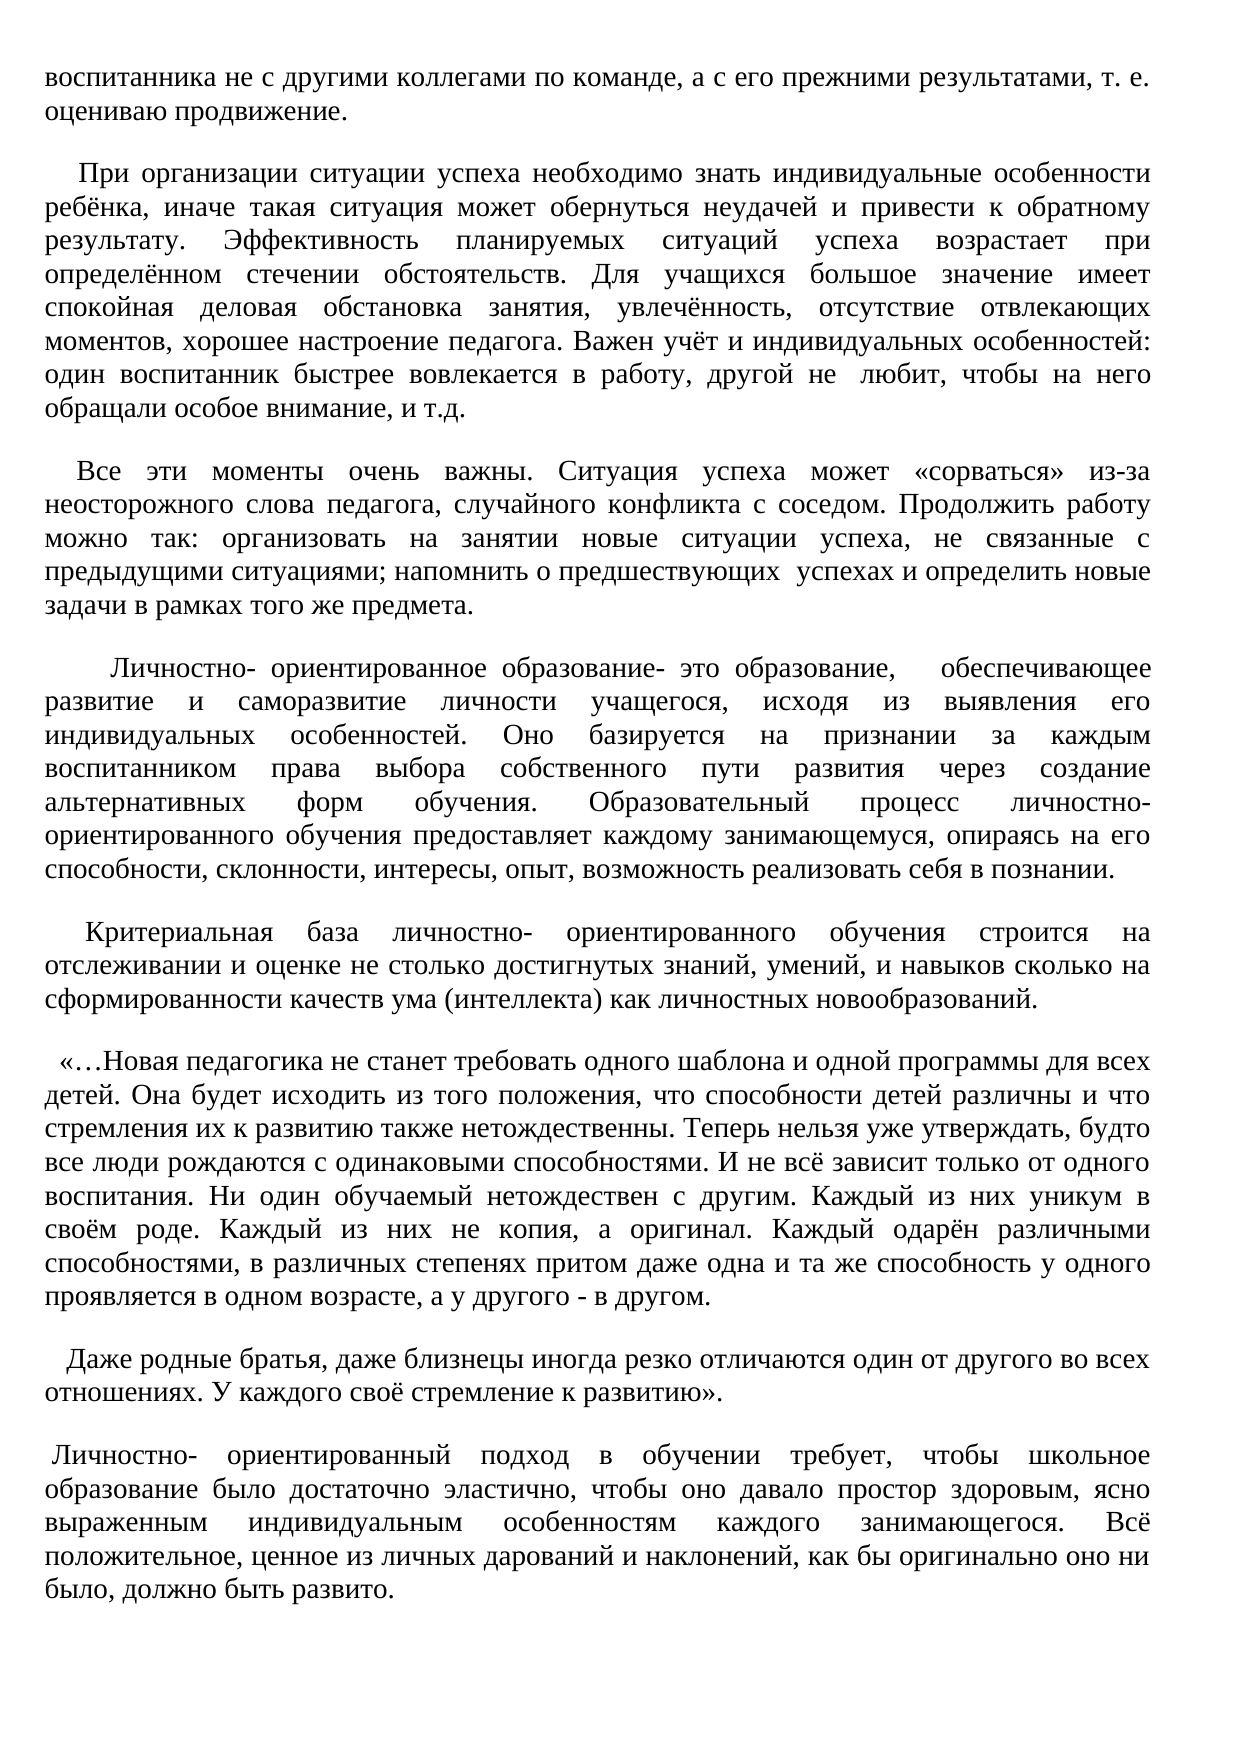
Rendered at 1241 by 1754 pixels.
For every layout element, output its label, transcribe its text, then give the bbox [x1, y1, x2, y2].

text «…Новая педагогика не станет требовать одного шаблона и одной программы для всех детей. Она будет исходить из того положения, что способности детей различны и что стремления их к развитию также нетождественны. Теперь нельзя уже утверждать, будто все люди рождаются с одинаковыми способностями. И не всё зависит только от одного воспитания. Ни один обучаемый нетождествен с другим. Каждый из них уникум в своём роде. Каждый из них не копия, а оригинал. Каждый одарён различными способностями, в различных степенях притом даже одна и та же способность у одного проявляется в одном возрасте, а у другого - в другом. [44, 1043, 1152, 1312]
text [44, 59, 1152, 126]
text При организации ситуации успеха необходимо знать индивидуальные особенности ребёнка, иначе такая ситуация может обернуться неудачей и привести к обратному результату. Эффективность планируемых ситуаций успеха возрастает при определённом стечении обстоятельств. Для учащихся большое значение имеет спокойная деловая обстановка занятия, увлечённость, отсутствие отвлекающих моментов, хорошее настроение педагога. Важен учёт и индивидуальных особенностей: один воспитанник быстрее вовлекается в работу, другой не любит, чтобы на него обращали особое внимание, и т.д. [44, 155, 1152, 424]
text Критериальная база личностно- ориентированного обучения строится на отслеживании и оценке не столько достигнутых знаний, умений, и навыков сколько на сформированности качеств ума (интеллекта) как личностных новообразований. [44, 914, 1152, 1014]
text Все эти моменты очень важны. Ситуация успеха может «сорваться» из-за неосторожного слова педагога, случайного конфликта с соседом. Продолжить работу можно так: организовать на занятии новые ситуации успеха, не связанные с предыдущими ситуациями; напомнить о предшествующих успехах и определить новые задачи в рамках того же предмета. [44, 453, 1152, 621]
text Личностно- ориентированный подход в обучении требует, чтобы школьное образование было достаточно эластично, чтобы оно давало простор здоровым, ясно выраженным индивидуальным особенностям каждого занимающегося. Всё положительное, ценное из личных дарований и наклонений, как бы оригинально оно ни было, должно быть развито. [44, 1437, 1152, 1605]
text Даже родные братья, даже близнецы иногда резко отличаются один от другого во всех отношениях. У каждого своё стремление к развитию». [44, 1341, 1152, 1408]
text Личностно- ориентированное образование- это образование, обеспечивающее развитие и саморазвитие личности учащегося, исходя из выявления его индивидуальных особенностей. Оно базируется на признании за каждым воспитанником права выбора собственного пути развития через создание альтернативных форм обучения. Образовательный процесс личностно- ориентированного обучения предоставляет каждому занимающемуся, опираясь на его способности, склонности, интересы, опыт, возможность реализовать себя в познании. [44, 650, 1152, 884]
